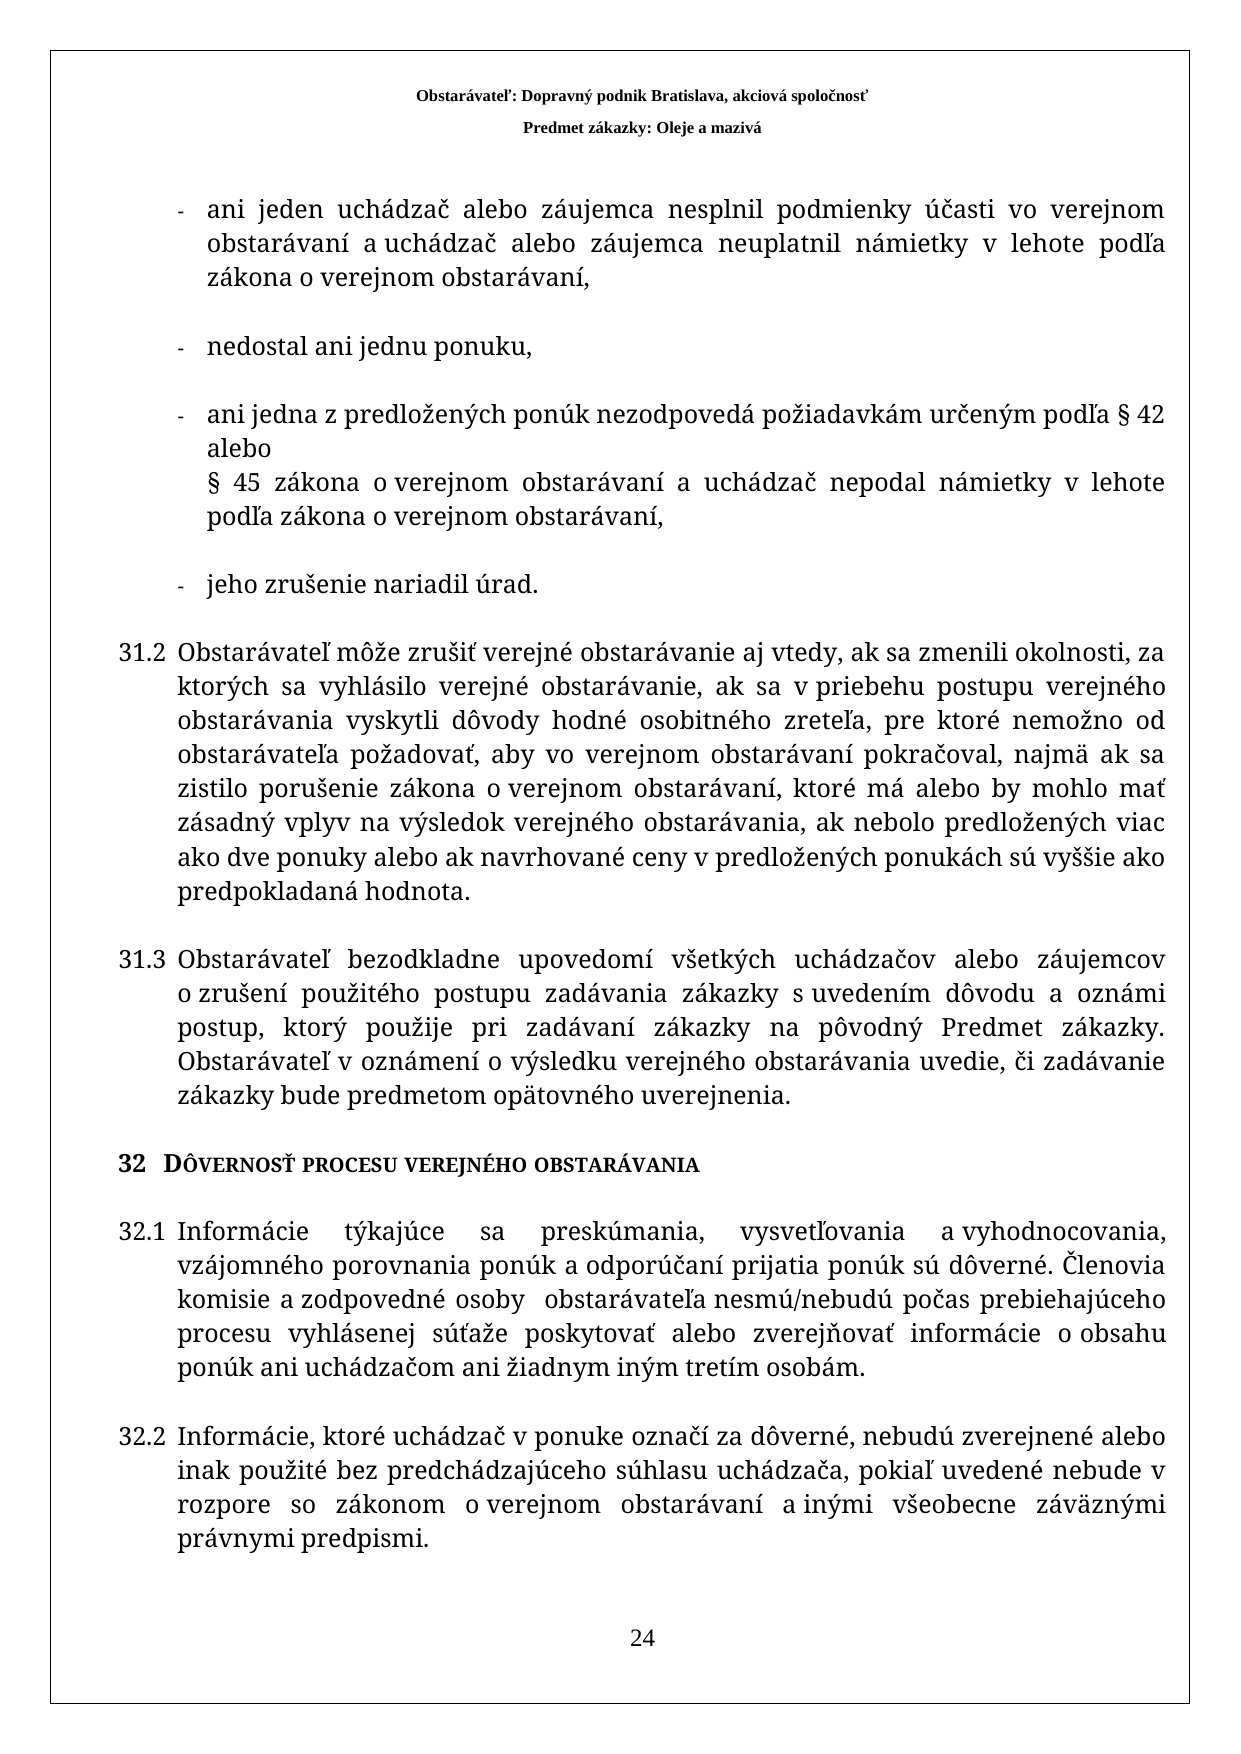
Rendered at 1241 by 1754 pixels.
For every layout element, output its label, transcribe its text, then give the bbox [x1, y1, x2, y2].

list ani jeden uchádzač alebo záujemca nesplnil podmienky účasti vo verejnom obstarávaní a uchádzač alebo záujemca neuplatnil námietky v lehote podľa zákona o verejnom obstarávaní, [177, 192, 1166, 294]
list nedostal ani jednu ponuku, [177, 328, 1166, 362]
text 31.3 Obstarávateľ bezodkladne upovedomí všetkých uchádzačov alebo záujemcov o zrušení použitého postupu zadávania zákazky s uvedením dôvodu a oznámi postup, ktorý použije pri zadávaní zákazky na pôvodný Predmet zákazky. Obstarávateľ v oznámení o výsledku verejného obstarávania uvedie, či zadávanie zákazky bude predmetom opätovného uverejnenia. [118, 941, 1166, 1112]
list jeho zrušenie nariadil úrad. [177, 567, 1166, 601]
list ani jedna z predložených ponúk nezodpovedá požiadavkám určeným podľa § 42 alebo § 45 zákona o verejnom obstarávaní a uchádzač nepodal námietky v lehote podľa zákona o verejnom obstarávaní, [177, 396, 1166, 533]
text 32.2 Informácie, ktoré uchádzač v ponuke označí za dôverné, nebudú zverejnené alebo inak použité bez predchádzajúceho súhlasu uchádzača, pokiaľ uvedené nebude v rozpore so zákonom o verejnom obstarávaní a inými všeobecne záväznými právnymi predpismi. [118, 1418, 1166, 1554]
text Dôvernosť procesu verejného obstarávania [118, 1146, 1166, 1180]
text 32.1 Informácie týkajúce sa preskúmania, vysvetľovania a vyhodnocovania, vzájomného porovnania ponúk a odporúčaní prijatia ponúk sú dôverné. Členovia komisie a zodpovedné osoby obstarávateľa nesmú/nebudú počas prebiehajúceho procesu vyhlásenej súťaže poskytovať alebo zverejňovať informácie o obsahu ponúk ani uchádzačom ani žiadnym iným tretím osobám. [118, 1214, 1166, 1384]
text 31.2 Obstarávateľ môže zrušiť verejné obstarávanie aj vtedy, ak sa zmenili okolnosti, za ktorých sa vyhlásilo verejné obstarávanie, ak sa v priebehu postupu verejného obstarávania vyskytli dôvody hodné osobitného zreteľa, pre ktoré nemožno od obstarávateľa požadovať, aby vo verejnom obstarávaní pokračoval, najmä ak sa zistilo porušenie zákona o verejnom obstarávaní, ktoré má alebo by mohlo mať zásadný vplyv na výsledok verejného obstarávania, ak nebolo predložených viac ako dve ponuky alebo ak navrhované ceny v predložených ponukách sú vyššie ako predpokladaná hodnota. [118, 635, 1166, 907]
